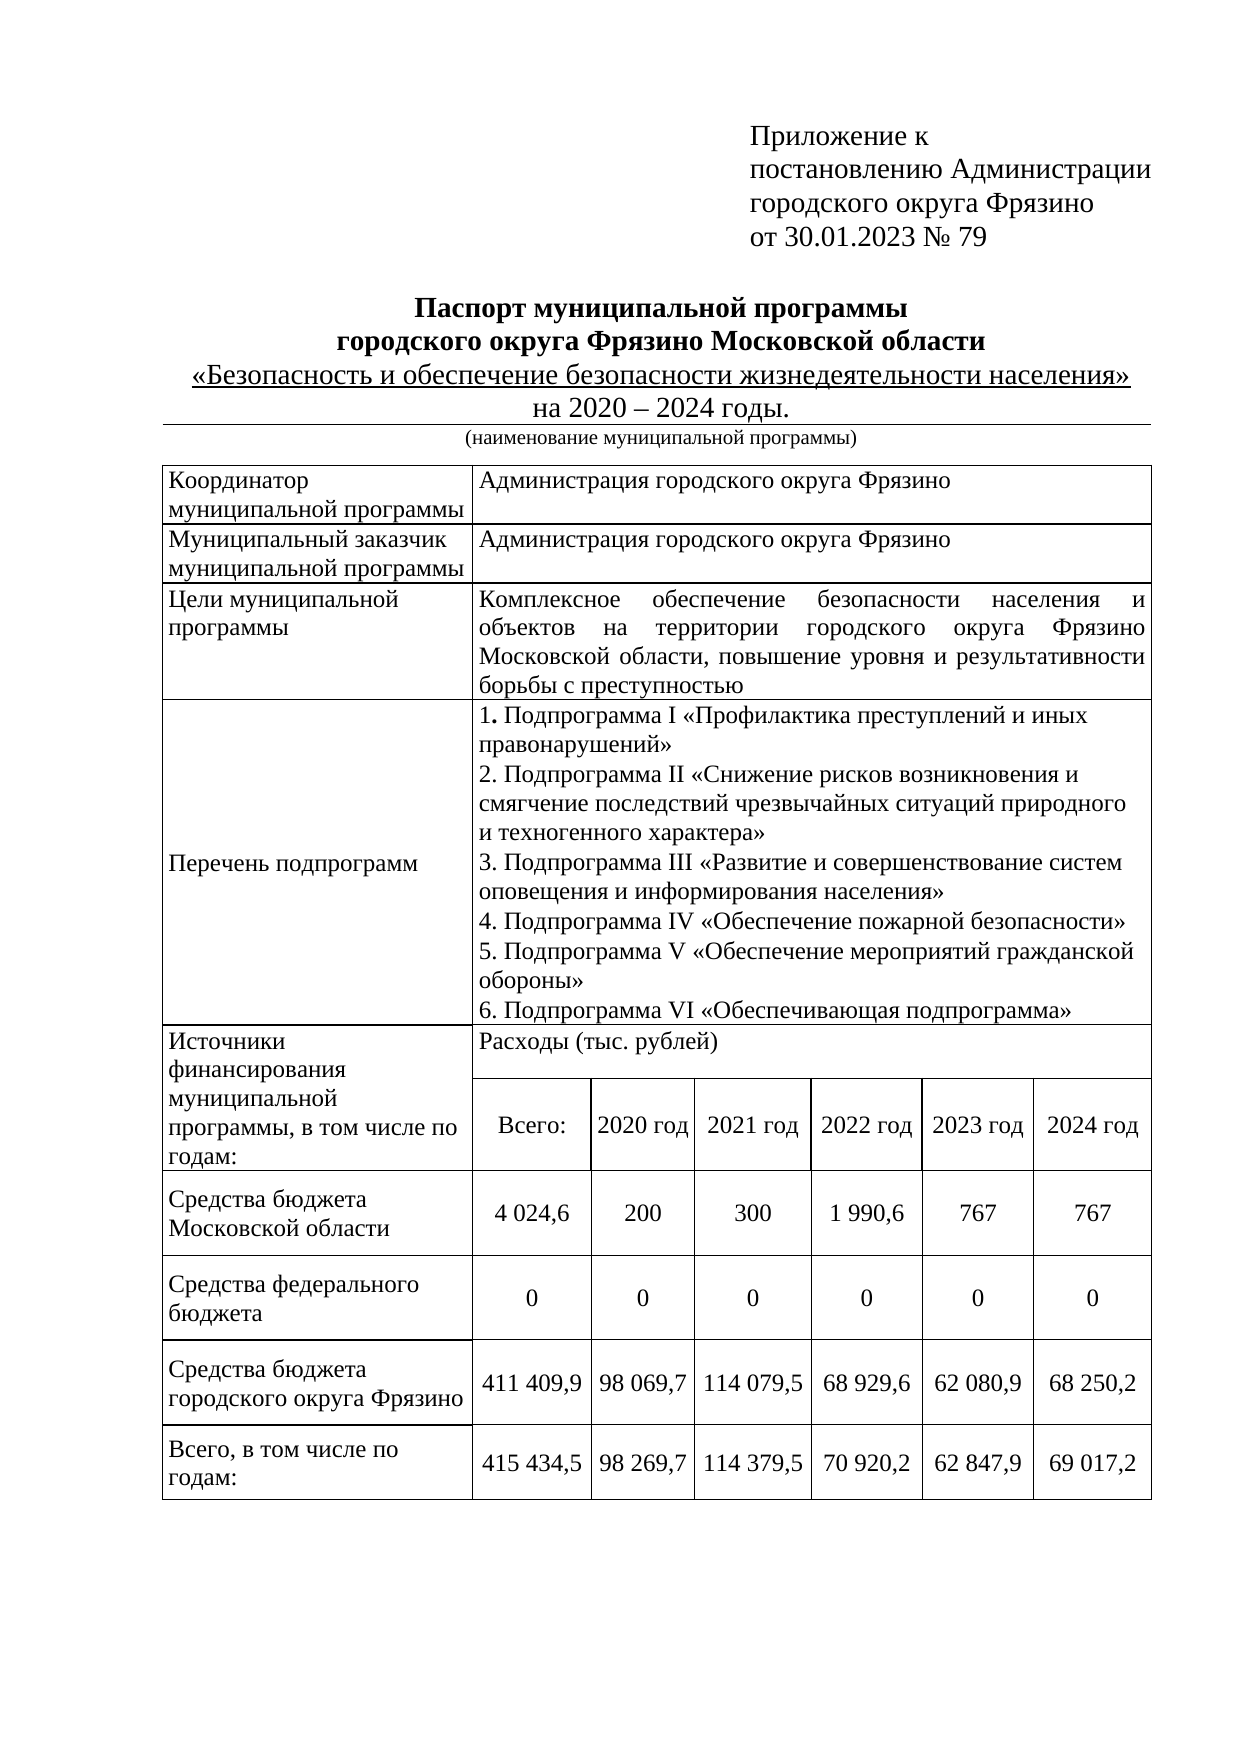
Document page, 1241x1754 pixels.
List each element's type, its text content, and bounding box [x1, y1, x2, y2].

table_cell 98 269,7 [592, 1425, 694, 1499]
table_cell 114 079,5 [695, 1340, 811, 1424]
table_cell 2023 год [923, 1079, 1033, 1169]
table_cell 200 [592, 1171, 694, 1254]
table_cell 767 [1034, 1171, 1151, 1254]
table_cell 0 [923, 1256, 1033, 1339]
table_cell 411 409,9 [473, 1340, 591, 1424]
table_cell 415 434,5 [473, 1425, 591, 1499]
table_cell 3. Подпрограмма III «Развитие и совершенствование систем оповещения и информирования населения» [473, 846, 1151, 904]
table_cell постановлению Администрации [738, 152, 1167, 185]
table_cell 0 [592, 1256, 694, 1339]
table_cell «Безопасность и обеспечение безопасности жизнедеятельности населения» на 2020 – 2024 годы. [162, 357, 1152, 424]
table_cell 4. Подпрограмма IV «Обеспечение пожарной безопасности» [473, 905, 1151, 935]
table_cell Координатор муниципальной программы [163, 466, 472, 523]
table_cell 300 [695, 1171, 811, 1254]
table_cell 68 250,2 [1034, 1340, 1151, 1424]
table_cell Цели муниципальной программы [163, 584, 472, 699]
table_cell 0 [695, 1256, 811, 1339]
table_cell Администрация городского округа Фрязино [473, 466, 1151, 523]
table_cell 0 [473, 1256, 591, 1339]
table_cell Средства федерального бюджета [163, 1256, 472, 1339]
table_cell 70 920,2 [812, 1425, 922, 1499]
table_cell Муниципальный заказчик муниципальной программы [163, 525, 472, 582]
table_cell 0 [1034, 1256, 1151, 1339]
table_cell (наименование муниципальной программы) [162, 424, 1152, 464]
table_cell 2024 год [1034, 1079, 1151, 1169]
table_cell 1. Подпрограмма I «Профилактика преступлений и иных правонарушений» [473, 700, 1151, 758]
table_header Паспорт муниципальной программы городского округа Фрязино Московской области [162, 290, 1152, 357]
table_cell 68 929,6 [812, 1340, 922, 1424]
table_cell 62 847,9 [923, 1425, 1033, 1499]
table_cell 114 379,5 [695, 1425, 811, 1499]
table_cell 98 069,7 [592, 1340, 694, 1424]
table_cell 2020 год [592, 1079, 694, 1169]
table_cell 767 [923, 1171, 1033, 1254]
table_cell Администрация городского округа Фрязино [473, 525, 1151, 582]
table_cell 6. Подпрограмма VI «Обеспечивающая подпрограмма» [473, 994, 1151, 1024]
table_cell 2. Подпрограмма II «Снижение рисков возникновения и смягчение последствий чрезвычайных ситуаций природного и техногенного характера» [473, 758, 1151, 846]
table_cell от 30.01.2023 № 79 [738, 219, 1167, 266]
table_cell Источники финансирования муниципальной программы, в том числе по годам: [163, 1026, 472, 1169]
table_cell Расходы (тыс. рублей) [473, 1025, 1151, 1077]
table_cell городского округа Фрязино [738, 185, 1167, 219]
table_cell 5. Подпрограмма V «Обеспечение мероприятий гражданской обороны» [473, 935, 1151, 994]
table_header Приложение к [738, 118, 1167, 152]
table_cell 0 [812, 1256, 922, 1339]
table_cell Средства бюджета Московской области [163, 1171, 472, 1254]
table_cell Перечень подпрограмм [163, 700, 472, 1024]
table_cell 2022 год [812, 1079, 921, 1169]
table_cell 62 080,9 [923, 1340, 1033, 1424]
table_cell 1 990,6 [812, 1171, 922, 1254]
table_cell 69 017,2 [1034, 1425, 1151, 1499]
table_cell Комплексное обеспечение безопасности населения и объектов на территории городского округа Фрязино Московской области, повышение уровня и результативности борьбы с преступностью [473, 584, 1151, 699]
table_cell Средства бюджета городского округа Фрязино [163, 1341, 472, 1424]
table_cell 4 024,6 [473, 1171, 591, 1254]
table_cell Всего: [473, 1079, 590, 1169]
table_cell Всего, в том числе по годам: [163, 1426, 472, 1499]
table_cell 2021 год [695, 1079, 810, 1169]
